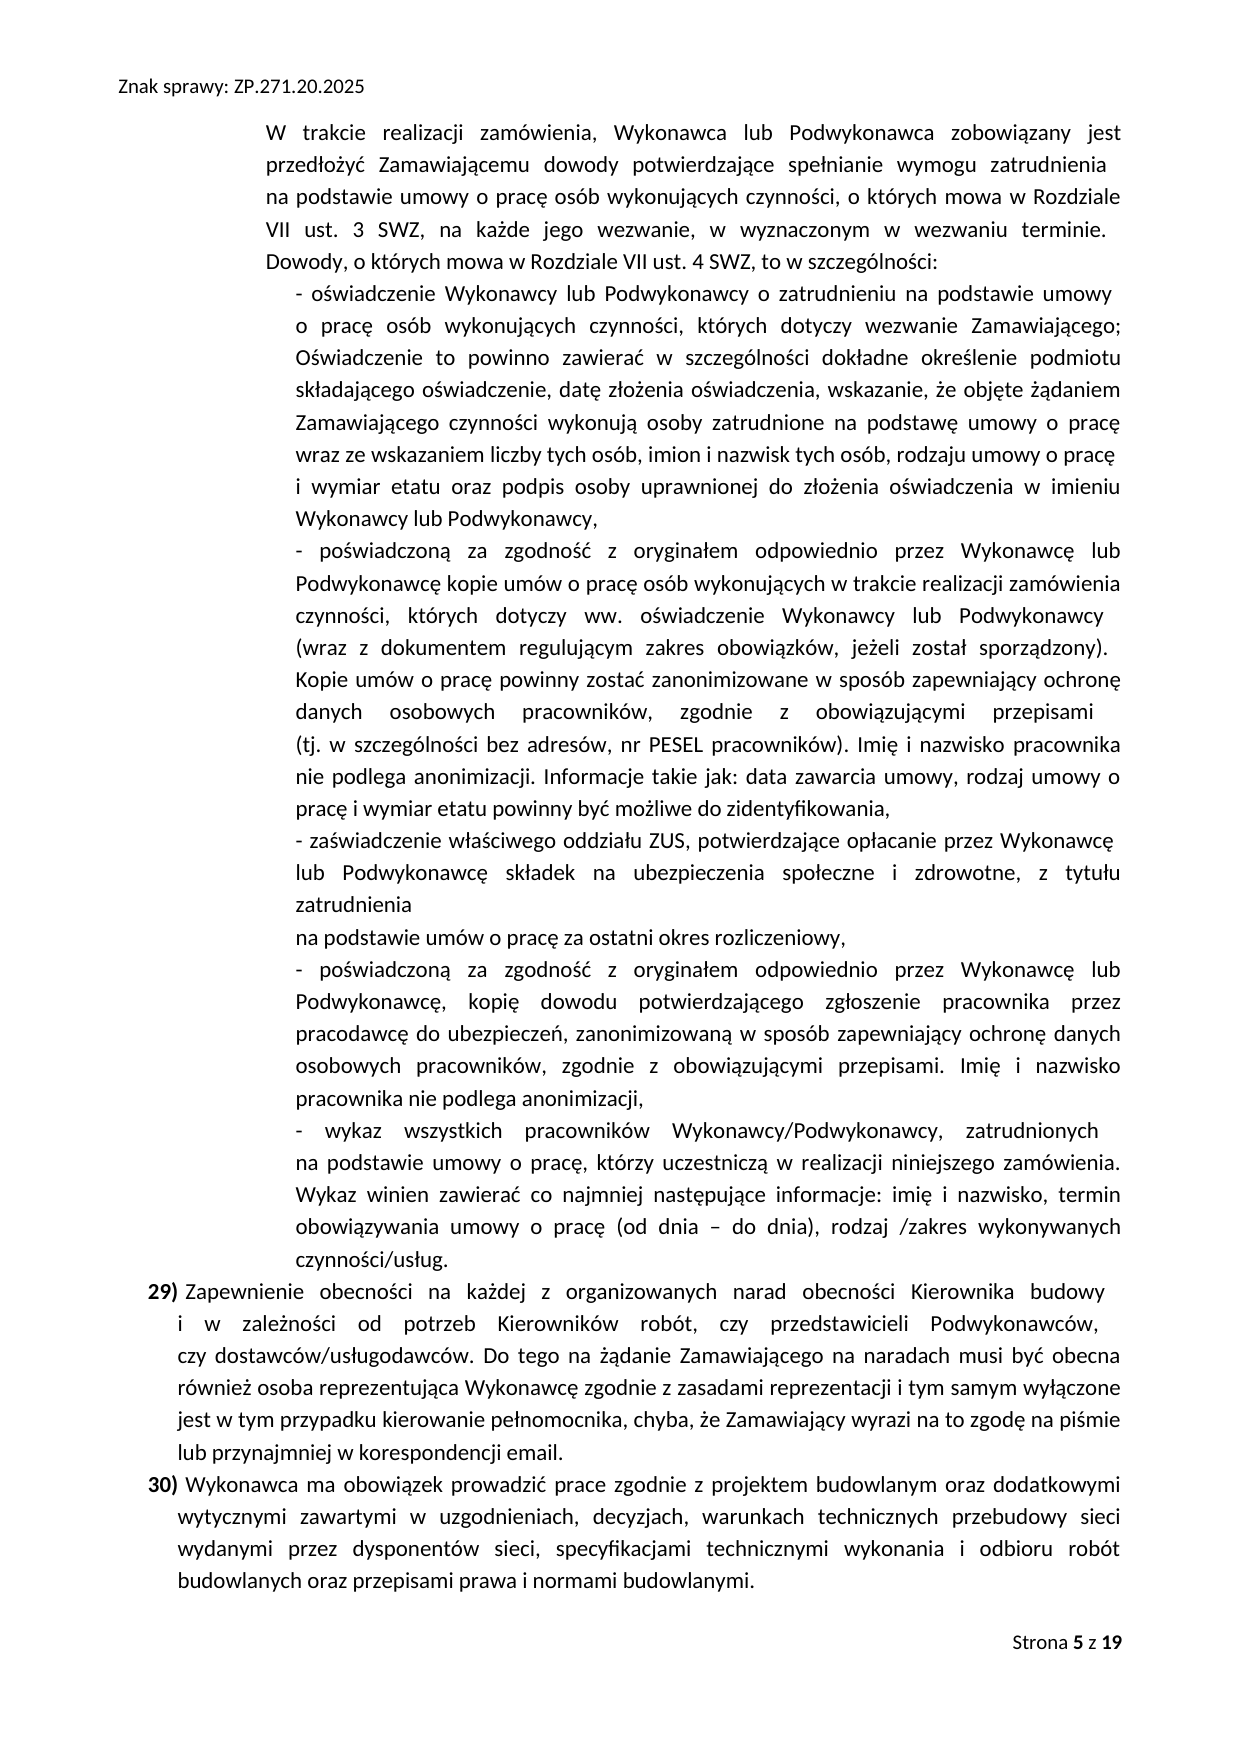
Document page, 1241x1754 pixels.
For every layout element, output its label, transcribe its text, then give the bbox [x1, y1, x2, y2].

text - zaświadczenie właściwego oddziału ZUS, potwierdzające opłacanie przez Wykonawcę lub Podwykonawcę składek na ubezpieczenia społeczne i zdrowotne, z tytułu zatrudnienia na podstawie umów o pracę za ostatni okres rozliczeniowy, [295, 826, 1122, 951]
text - poświadczoną za zgodność z oryginałem odpowiednio przez Wykonawcę lub Podwykonawcę, kopię dowodu potwierdzającego zgłoszenie pracownika przez pracodawcę do ubezpieczeń, zanonimizowaną w sposób zapewniający ochronę danych osobowych pracowników, zgodnie z obowiązującymi przepisami. Imię i nazwisko pracownika nie podlega anonimizacji, [295, 955, 1122, 1112]
text W trakcie realizacji zamówienia, Wykonawca lub Podwykonawca zobowiązany jest przedłożyć Zamawiającemu dowody potwierdzające spełnianie wymogu zatrudnienia na podstawie umowy o pracę osób wykonujących czynności, o których mowa w Rozdziale VII ust. 3 SWZ, na każde jego wezwanie, w wyznaczonym w wezwaniu terminie. Dowody, o których mowa w Rozdziale VII ust. 4 SWZ, to w szczególności: [266, 118, 1122, 275]
text - wykaz wszystkich pracowników Wykonawcy/Podwykonawcy, zatrudnionych na podstawie umowy o pracę, którzy uczestniczą w realizacji niniejszego zamówienia. Wykaz winien zawierać co najmniej następujące informacje: imię i nazwisko, termin obowiązywania umowy o pracę (od dnia – do dnia), rodzaj /zakres wykonywanych czynności/usług. [295, 1116, 1122, 1273]
list Wykonawca ma obowiązek prowadzić prace zgodnie z projektem budowlanym oraz dodatkowymi wytycznymi zawartymi w uzgodnieniach, decyzjach, warunkach technicznych przebudowy sieci wydanymi przez dysponentów sieci, specyfikacjami technicznymi wykonania i odbioru robót budowlanych oraz przepisami prawa i normami budowlanymi. [148, 1470, 1122, 1594]
list Zapewnienie obecności na każdej z organizowanych narad obecności Kierownika budowy i w zależności od potrzeb Kierowników robót, czy przedstawicieli Podwykonawców, czy dostawców/usługodawców. Do tego na żądanie Zamawiającego na naradach musi być obecna również osoba reprezentująca Wykonawcę zgodnie z zasadami reprezentacji i tym samym wyłączone jest w tym przypadku kierowanie pełnomocnika, chyba, że Zamawiający wyrazi na to zgodę na piśmie lub przynajmniej w korespondencji email. [148, 1277, 1122, 1466]
text - poświadczoną za zgodność z oryginałem odpowiednio przez Wykonawcę lub Podwykonawcę kopie umów o pracę osób wykonujących w trakcie realizacji zamówienia czynności, których dotyczy ww. oświadczenie Wykonawcy lub Podwykonawcy (wraz z dokumentem regulującym zakres obowiązków, jeżeli został sporządzony). Kopie umów o pracę powinny zostać zanonimizowane w sposób zapewniający ochronę danych osobowych pracowników, zgodnie z obowiązującymi przepisami (tj. w szczególności bez adresów, nr PESEL pracowników). Imię i nazwisko pracownika nie podlega anonimizacji. Informacje takie jak: data zawarcia umowy, rodzaj umowy o pracę i wymiar etatu powinny być możliwe do zidentyfikowania, [295, 537, 1122, 822]
text - oświadczenie Wykonawcy lub Podwykonawcy o zatrudnieniu na podstawie umowy o pracę osób wykonujących czynności, których dotyczy wezwanie Zamawiającego; Oświadczenie to powinno zawierać w szczególności dokładne określenie podmiotu składającego oświadczenie, datę złożenia oświadczenia, wskazanie, że objęte żądaniem Zamawiającego czynności wykonują osoby zatrudnione na podstawę umowy o pracę wraz ze wskazaniem liczby tych osób, imion i nazwisk tych osób, rodzaju umowy o pracę i wymiar etatu oraz podpis osoby uprawnionej do złożenia oświadczenia w imieniu Wykonawcy lub Podwykonawcy, [295, 279, 1122, 532]
